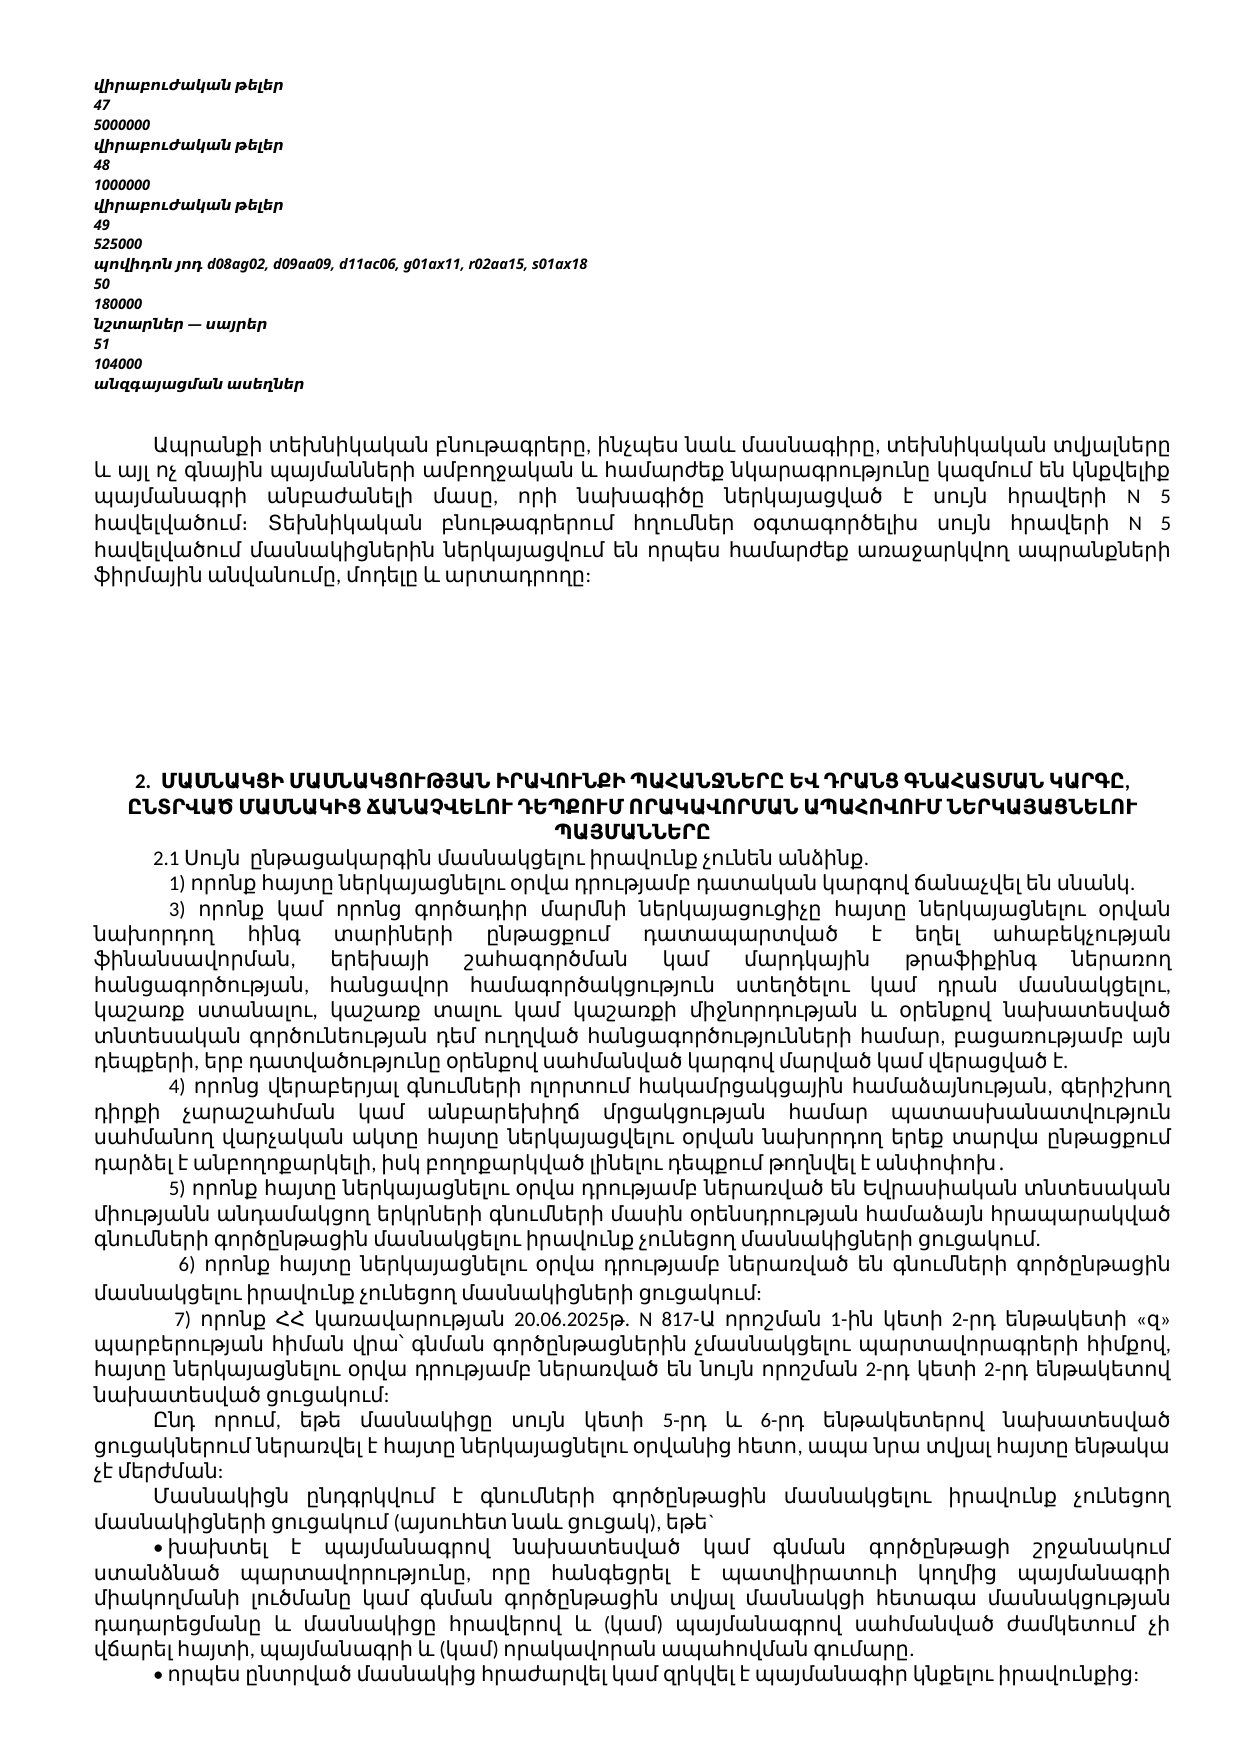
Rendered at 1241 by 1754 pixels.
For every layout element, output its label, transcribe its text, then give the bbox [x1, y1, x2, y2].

text 2. ՄԱՍՆԱԿՑԻ ՄԱՍՆԱԿՑՈՒԹՅԱՆ ԻՐԱՎՈՒՆՔԻ ՊԱՀԱՆՋՆԵՐԸ ԵՎ ԴՐԱՆՑ ԳՆԱՀԱՏՄԱՆ ԿԱՐԳԸ, ԸՆՏՐՎԱԾ ՄԱՍՆԱԿԻՑ ՃԱՆԱՉՎԵԼՈՒ ԴԵՊՔՈՒՄ ՈՐԱԿԱՎՈՐՄԱՆ ԱՊԱՀՈՎՈՒՄ ՆԵՐԿԱՅԱՑՆԵԼՈՒ ՊԱՅՄԱՆՆԵՐԸ [94, 769, 1171, 845]
text Ընդ որում, եթե մասնակիցը սույն կետի 5-րդ և 6-րդ ենթակետերով նախատեսված ցուցակներում ներառվել է հայտը ներկայացնելու օրվանից հետո, ապա նրա տվյալ հայտը ենթակա չէ մերժման: [94, 1407, 1171, 1484]
text Ապրանքի տեխնիկական բնութագրերը, ինչպես նաև մասնագիրը, տեխնիկական տվյալները և այլ ոչ գնային պայմանների ամբողջական և համարժեք նկարագրությունը կազմում են կնքվելիք պայմանագրի անբաժանելի մասը, որի նախագիծը ներկայացված է սույն հրավերի N 5 հավելվածում։ Տեխնիկական բնութագրերում հղումներ օգտագործելիս սույն հրավերի N 5 հավելվածում մասնակիցներին ներկայացվում են որպես համարժեք առաջարկվող ապրանքների ֆիրմային անվանումը, մոդելը և արտադրողը: [94, 432, 1171, 588]
text • որպես ընտրված մասնակից հրաժարվել կամ զրկվել է պայմանագիր կնքելու իրավունքից: [94, 1662, 1171, 1687]
text 1) որոնք հայտը ներկայացնելու օրվա դրությամբ դատական կարգով ճանաչվել են սնանկ. [94, 870, 1171, 896]
text 3) որոնք կամ որոնց գործադիր մարմնի ներկայացուցիչը հայտը ներկայացնելու օրվան նախորդող հինգ տարիների ընթացքում դատապարտված է եղել ահաբեկչության ֆինանսավորման, երեխայի շահագործման կամ մարդկային թրաֆիքինգ ներառող հանցագործության, հանցավոր համագործակցություն ստեղծելու կամ դրան մասնակցելու, կաշառք ստանալու, կաշառք տալու կամ կաշառքի միջնորդության և օրենքով նախատեսված տնտեսական գործունեության դեմ ուղղված հանցագործությունների համար, բացառությամբ այն դեպքերի, երբ դատվածությունը օրենքով սահմանված կարգով մարված կամ վերացված է. [94, 896, 1171, 1074]
text 7) որոնք ՀՀ կառավարության 20.06.2025թ. N 817-Ա որոշման 1-ին կետի 2-րդ ենթակետի «զ» պարբերության հիման վրա՝ գնման գործընթացներին չմասնակցելու պարտավորագրերի հիմքով, հայտը ներկայացնելու օրվա դրությամբ ներառված են նույն որոշման 2-րդ կետի 2-րդ ենթակետով նախատեսված ցուցակում: [94, 1306, 1171, 1407]
text 2.1 Սույն ընթացակարգին մասնակցելու իրավունք չունեն անձինք. [94, 845, 1171, 870]
text 6) որոնք հայտը ներկայացնելու օրվա դրությամբ ներառված են գնումների գործընթացին մասնակցելու իրավունք չունեցող մասնակիցների ցուցակում: [94, 1252, 1171, 1306]
text 4) որոնց վերաբերյալ գնումների ոլորտում հակամրցակցային համաձայնության, գերիշխող դիրքի չարաշահման կամ անբարեխիղճ մրցակցության համար պատասխանատվություն սահմանող վարչական ակտը հայտը ներկայացվելու օրվան նախորդող երեք տարվա ընթացքում դարձել է անբողոքարկելի, իսկ բողոքարկված լինելու դեպքում թողնվել է անփոփոխ․ [94, 1074, 1171, 1175]
text 5) որոնք հայտը ներկայացնելու օրվա դրությամբ ներառված են Եվրասիական տնտեսական միությանն անդամակցող երկրների գնումների մասին օրենսդրության համաձայն հրապարակված գնումների գործընթացին մասնակցելու իրավունք չունեցող մասնակիցների ցուցակում. [94, 1175, 1171, 1252]
text • խախտել է պայմանագրով նախատեսված կամ գնման գործընթացի շրջանակում ստանձնած պարտավորությունը, որը հանգեցրել է պատվիրատուի կողմից պայմանագրի միակողմանի լուծմանը կամ գնման գործընթացին տվյալ մասնակցի հետագա մասնակցության դադարեցմանը և մասնակիցը հրավերով և (կամ) պայմանագրով սահմանված ժամկետում չի վճարել հայտի, պայմանագրի և (կամ) որակավորան ապահովման գումարը. [94, 1534, 1171, 1662]
text Մասնակիցն ընդգրկվում է գնումների գործընթացին մասնակցելու իրավունք չունեցող մասնակիցների ցուցակում (այսուհետ նաև ցուցակ), եթե` [94, 1484, 1171, 1534]
